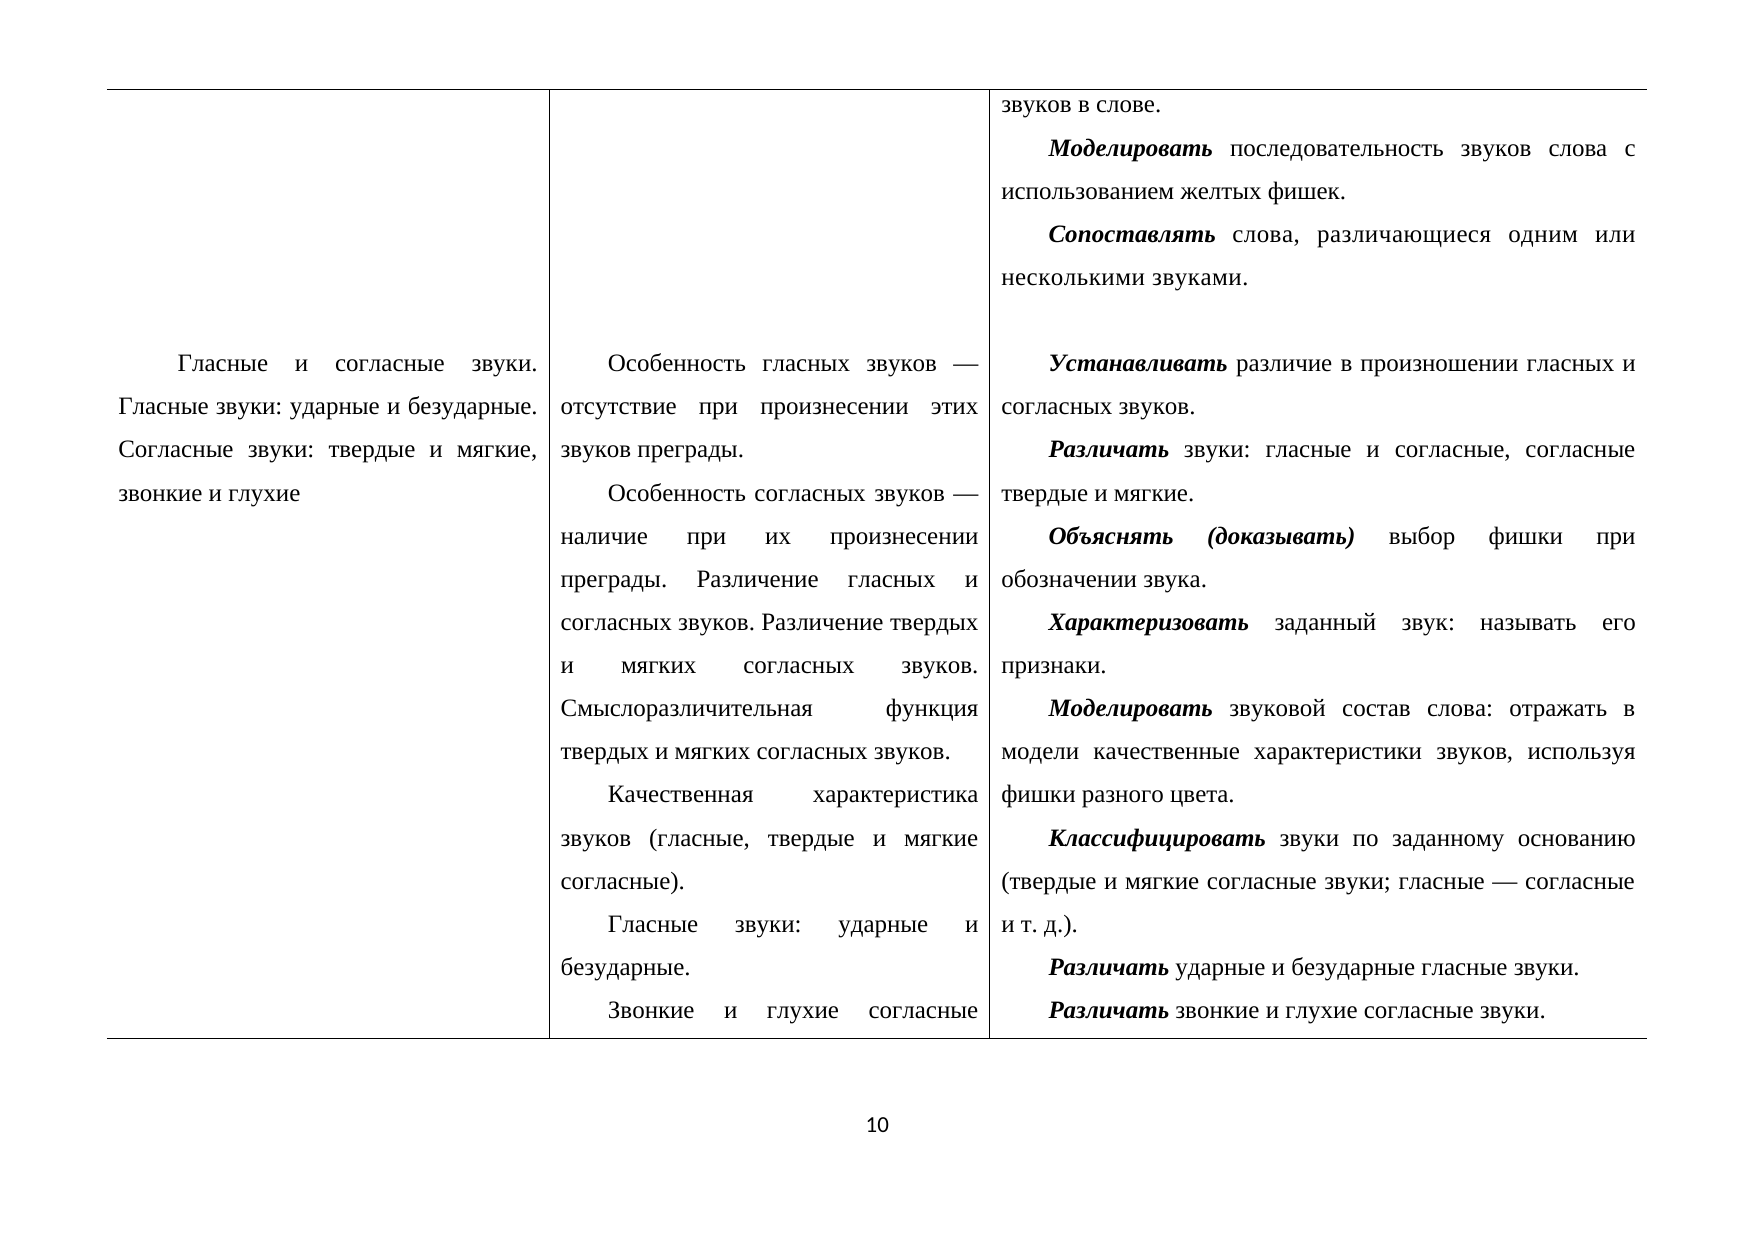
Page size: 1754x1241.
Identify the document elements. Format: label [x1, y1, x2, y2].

table_cell [990, 90, 1647, 1038]
table_cell [550, 90, 989, 1038]
table_cell [107, 90, 549, 1038]
